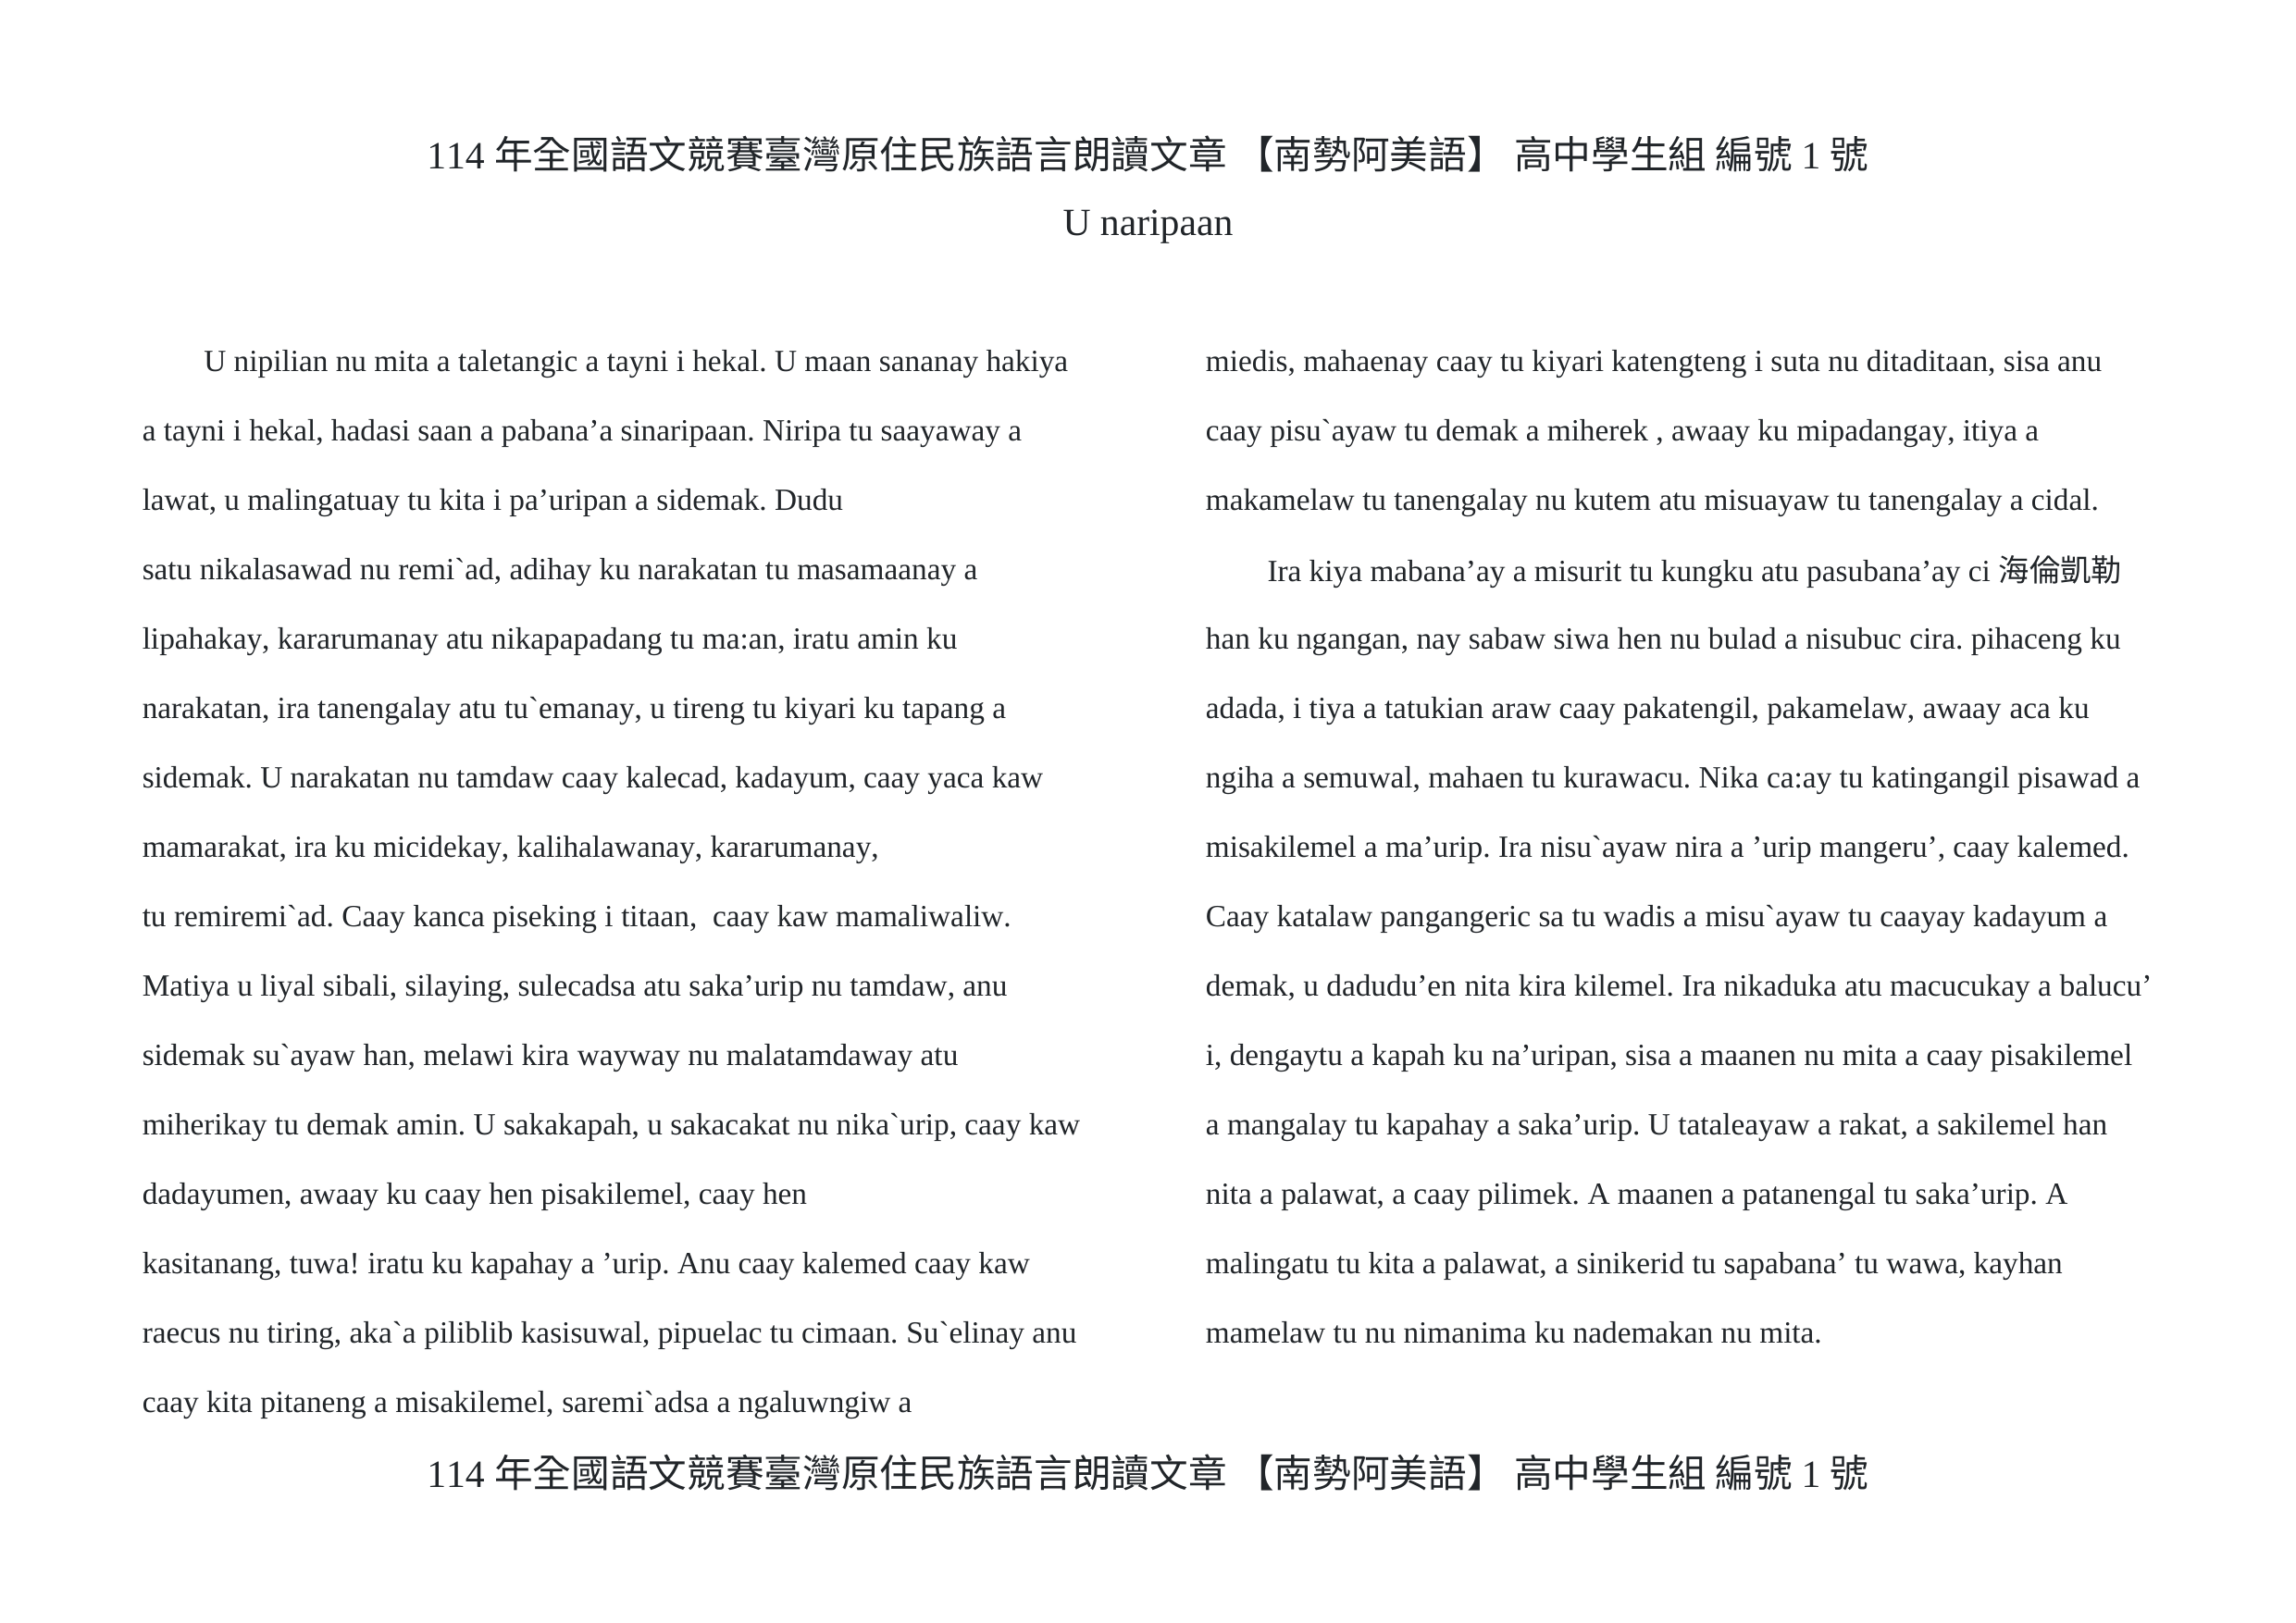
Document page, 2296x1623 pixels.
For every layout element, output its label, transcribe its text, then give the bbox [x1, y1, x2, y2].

text 114 年全國語文競賽臺灣原住民族語言朗讀文章 【南勢阿美語】 高中學生組 編號 1 號 [142, 1436, 2153, 1505]
text 114 年全國語文競賽臺灣原住民族語言朗讀文章 【南勢阿美語】 高中學生組 編號 1 號 [142, 118, 2153, 187]
text U naripaan [142, 187, 2153, 256]
text Ira kiya mabana’ay a misurit tu kungku atu pasubana’ay ci 海倫凱勒han ku ngangan, nay sabaw siwa hen nu bulad a nisubuc cira. pihaceng ku adada, i tiya a tatukian araw caay pakatengil, pakamelaw, awaay aca ku ngiha a semuwal, mahaen tu kurawacu. Nika ca:ay tu katingangil pisawad a misakilemel a ma’urip. Ira nisu`ayaw nira a ’urip mangeru’, caay kalemed. Caay katalaw pangangeric sa tu wadis a misu`ayaw tu caayay kadayum a demak, u dadudu’en nita kira kilemel. Ira nikaduka atu macucukay a balucu’ i, dengaytu a kapah ku na’uripan, sisa a maanen nu mita a caay pisakilemel a mangalay tu kapahay a saka’urip. U tataleayaw a rakat, a sakilemel han nita a palawat, a caay pilimek. A maanen a patanengal tu saka’urip. A malingatu tu kita a palawat, a sinikerid tu sapabana’ tu wawa, kayhan mamelaw tu nu nimanima ku nademakan nu mita. [1206, 534, 2153, 1367]
text U nipilian nu mita a taletangic a tayni i hekal. U maan sananay hakiya a tayni i hekal, hadasi saan a pabana’a sinaripaan. Niripa tu saayaway a lawat, u malingatuay tu kita i pa’uripan a sidemak. Dudu satu nikalasawad nu remi`ad, adihay ku narakatan tu masamaanay a lipahakay, kararumanay atu nikapapadang tu ma:an, iratu amin ku narakatan, ira tanengalay atu tu`emanay, u tireng tu kiyari ku tapang a sidemak. U narakatan nu tamdaw caay kalecad, kadayum, caay yaca kaw mamarakat, ira ku micidekay, kalihalawanay, kararumanay, tu remiremi`ad. Caay kanca piseking i titaan, caay kaw mamaliwaliw. Matiya u liyal sibali, silaying, sulecadsa atu saka’urip nu tamdaw, anu sidemak su`ayaw han, melawi kira wayway nu malatamdaway atu miherikay tu demak amin. U sakakapah, u sakacakat nu nika`urip, caay kaw dadayumen, awaay ku caay hen pisakilemel, caay hen kasitanang, tuwa! iratu ku kapahay a ’urip. Anu caay kalemed caay kaw raecus nu tiring, aka`a piliblib kasisuwal, pipuelac tu cimaan. Su`elinay anu caay kita pitaneng a misakilemel, saremi`adsa a ngaluwngiw a miedis, mahaenay caay tu kiyari katengteng i suta nu ditaditaan, sisa anu caay pisu`ayaw tu demak a miherek , awaay ku mipadangay, itiya a makamelaw tu tanengalay nu kutem atu misuayaw tu tanengalay a cidal. [1206, 326, 2153, 534]
text U nipilian nu mita a taletangic a tayni i hekal. U maan sananay hakiya a tayni i hekal, hadasi saan a pabana’a sinaripaan. Niripa tu saayaway a lawat, u malingatuay tu kita i pa’uripan a sidemak. Dudu satu nikalasawad nu remi`ad, adihay ku narakatan tu masamaanay a lipahakay, kararumanay atu nikapapadang tu ma:an, iratu amin ku narakatan, ira tanengalay atu tu`emanay, u tireng tu kiyari ku tapang a sidemak. U narakatan nu tamdaw caay kalecad, kadayum, caay yaca kaw mamarakat, ira ku micidekay, kalihalawanay, kararumanay, tu remiremi`ad. Caay kanca piseking i titaan, caay kaw mamaliwaliw. Matiya u liyal sibali, silaying, sulecadsa atu saka’urip nu tamdaw, anu sidemak su`ayaw han, melawi kira wayway nu malatamdaway atu miherikay tu demak amin. U sakakapah, u sakacakat nu nika`urip, caay kaw dadayumen, awaay ku caay hen pisakilemel, caay hen kasitanang, tuwa! iratu ku kapahay a ’urip. Anu caay kalemed caay kaw raecus nu tiring, aka`a piliblib kasisuwal, pipuelac tu cimaan. Su`elinay anu caay kita pitaneng a misakilemel, saremi`adsa a ngaluwngiw a miedis, mahaenay caay tu kiyari katengteng i suta nu ditaditaan, sisa anu caay pisu`ayaw tu demak a miherek , awaay ku mipadangay, itiya a makamelaw tu tanengalay nu kutem atu misuayaw tu tanengalay a cidal. [142, 326, 1090, 1436]
